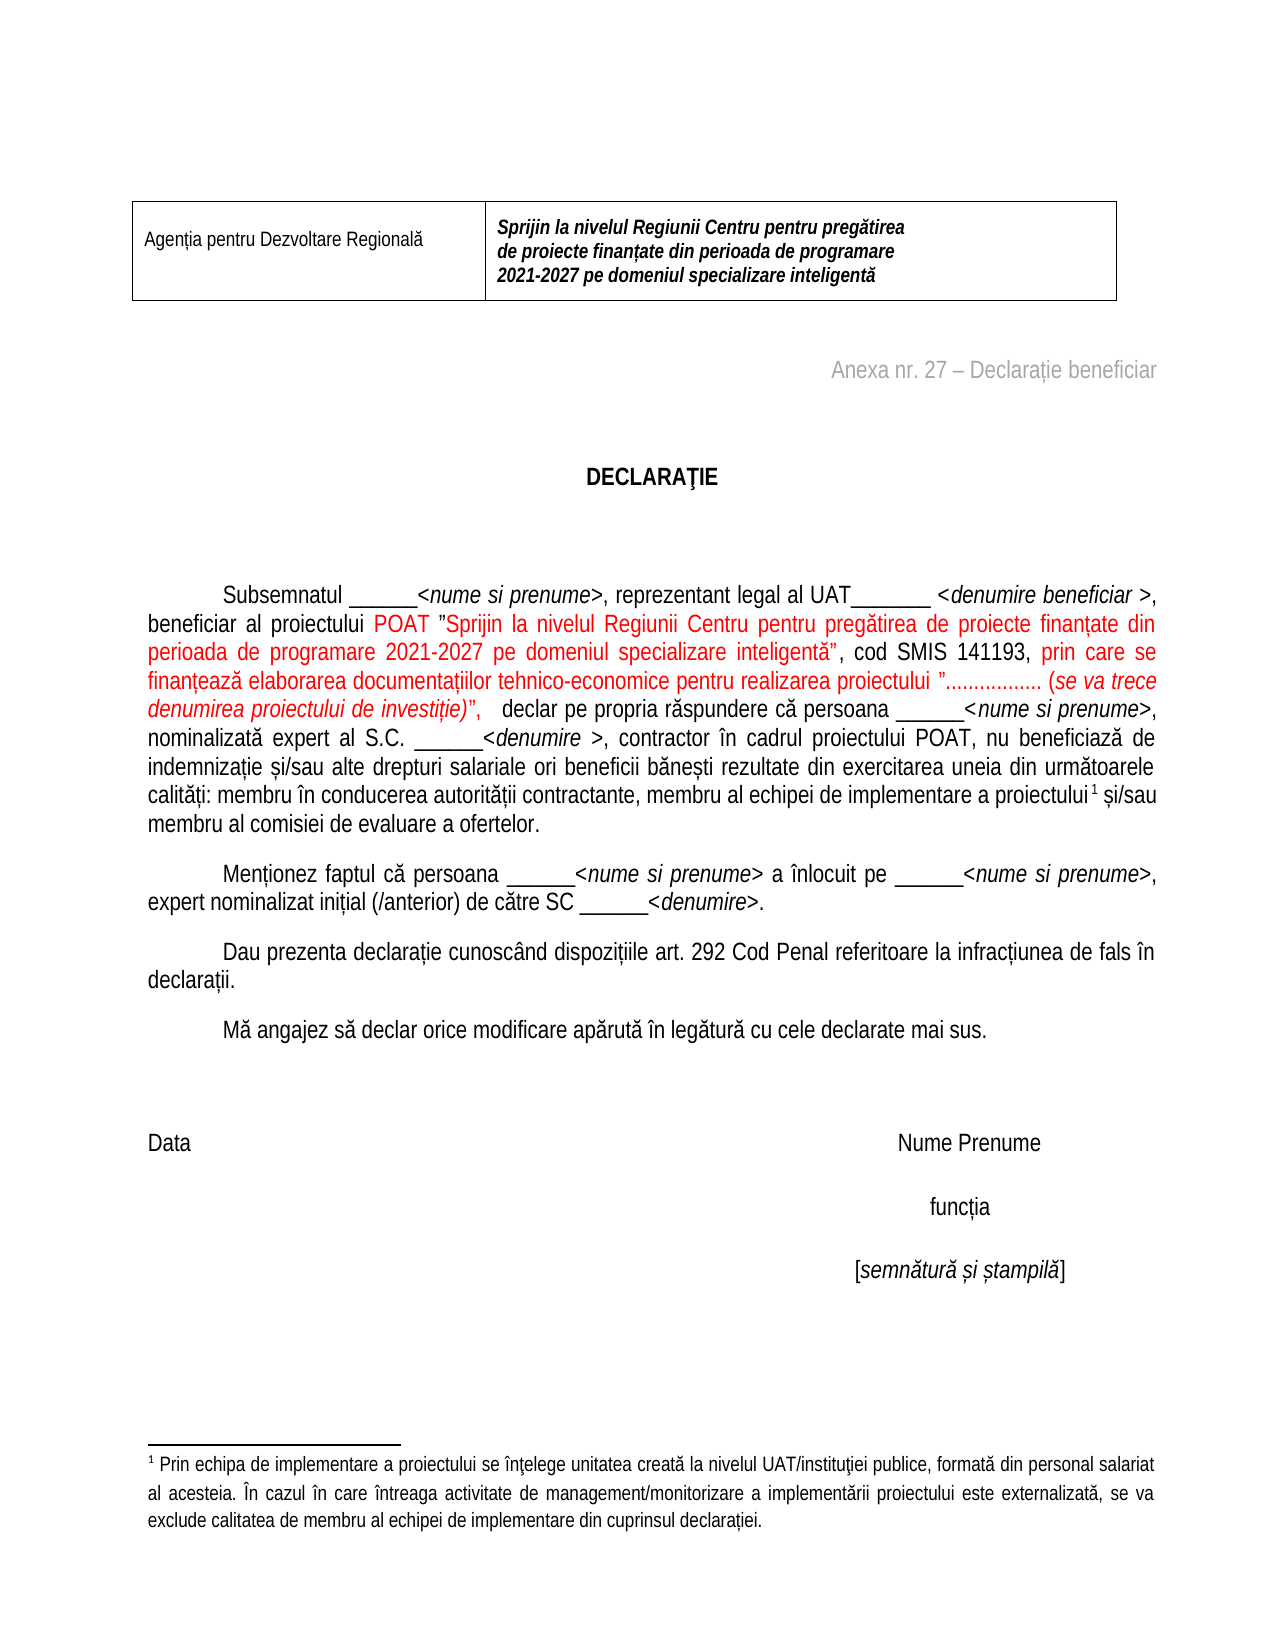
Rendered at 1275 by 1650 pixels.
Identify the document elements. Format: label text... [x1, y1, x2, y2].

text DECLARAŢIE [148, 462, 1157, 491]
text Anexa nr. 27 – Declarație beneficiar [148, 355, 1157, 383]
table_header Agenția pentru Dezvoltare Regională [133, 202, 485, 300]
text Menționez faptul că persoana ______<nume si prenume> a înlocuit pe ______<nume si prenume>, expert nominalizat inițial (/anterior) de către SC ______<denumire>. [148, 858, 1157, 916]
text Mă angajez să declar orice modificare apărută în legătură cu cele declarate mai sus. [148, 1015, 1157, 1043]
table_header Sprijin la nivelul Regiunii Centru pentru pregătirea de proiecte finanțate din perioada de programare 2021-2027 pe domeniul specializare inteligentă [486, 202, 1116, 300]
text [semnătură și ștampilă] [148, 1256, 1157, 1284]
text Dau prezenta declarație cunoscând dispozițiile art. 292 Cod Penal referitoare la infracțiunea de fals în declarații. [148, 937, 1157, 994]
text funcția [148, 1192, 1157, 1220]
text Subsemnatul ______<nume si prenume>, reprezentant legal al UAT_______ <denumire beneficiar >, beneficiar al proiectului POAT ”Sprijin la nivelul Regiunii Centru pentru pregătirea de proiecte finanțate din perioada de programare 2021-2027 pe domeniul specializare inteligentă”, cod SMIS 141193, prin care se finanțează elaborarea documentațiilor tehnico-economice pentru realizarea proiectului ”................. (se va trece denumirea proiectului de investiție)”, declar pe propria răspundere că persoana ______<nume si prenume>, nominalizată expert al S.C. ______<denumire >, contractor în cadrul proiectului POAT, nu beneficiază de indemnizație și/sau alte drepturi salariale ori beneficii bănești rezultate din exercitarea uneia din următoarele calități: membru în conducerea autorității contractante, membru al echipei de implementare a proiectului și/sau membru al comisiei de evaluare a ofertelor. [148, 580, 1157, 838]
text Data Nume Prenume [148, 1128, 1157, 1157]
